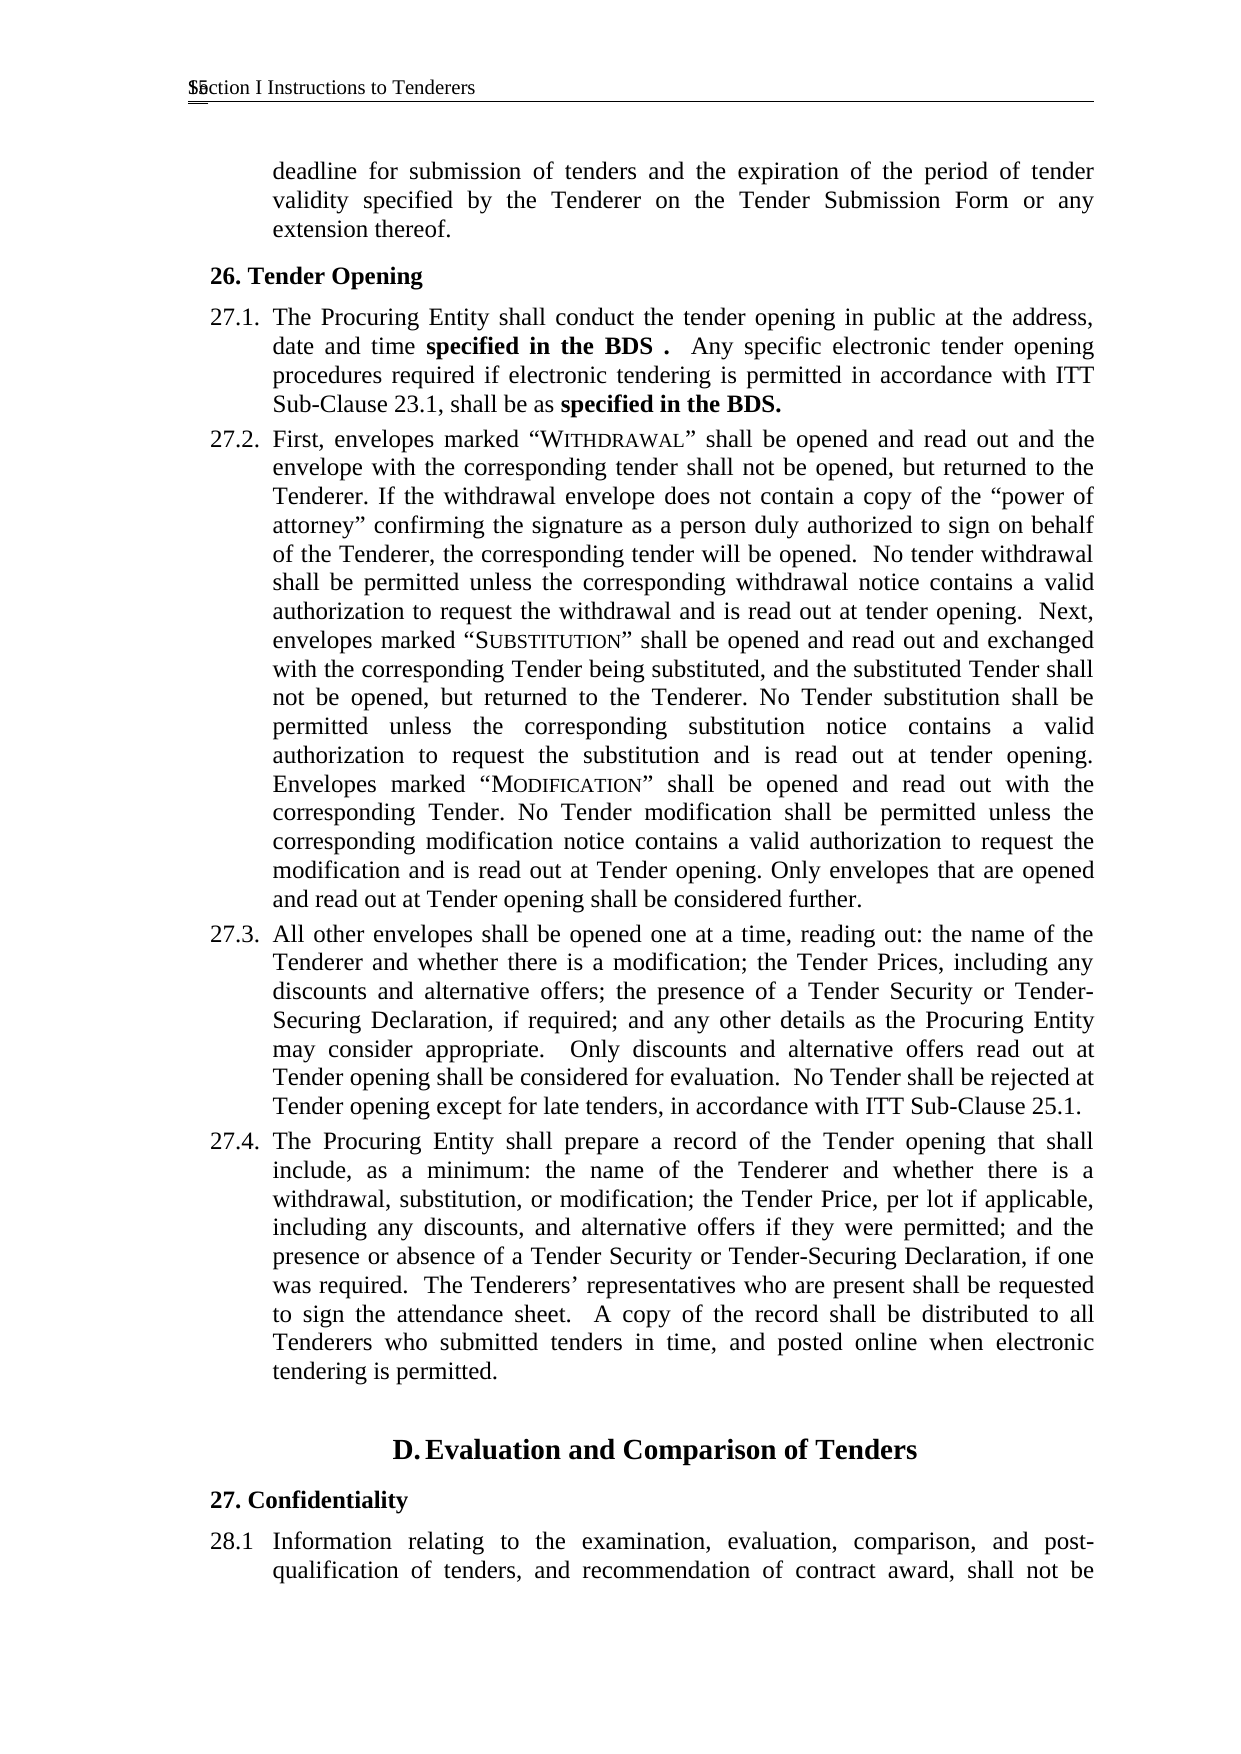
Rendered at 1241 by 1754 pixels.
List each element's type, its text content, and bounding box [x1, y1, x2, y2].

table_cell Tender Opening The Procuring Entity shall conduct the tender opening in public at the address, date and time specified in the BDS . Any specific electronic tender opening procedures required if electronic tendering is permitted in accordance with ITT Sub-Clause 23.1, shall be as specified in the BDS. First, envelopes marked “Withdrawal” shall be opened and read out and the envelope with the corresponding tender shall not be opened, but returned to the Tenderer. If the withdrawal envelope does not contain a copy of the “power of attorney” confirming the signature as a person duly authorized to sign on behalf of the Tenderer, the corresponding tender will be opened. No tender withdrawal shall be permitted unless the corresponding withdrawal notice contains a valid authorization to request the withdrawal and is read out at tender opening. Next, envelopes marked “Substitution” shall be opened and read out and exchanged with the corresponding Tender being substituted, and the substituted Tender shall not be opened, but returned to the Tenderer. No Tender substitution shall be permitted unless the corresponding substitution notice contains a valid authorization to request the substitution and is read out at tender opening. Envelopes marked “Modification” shall be opened and read out with the corresponding Tender. No Tender modification shall be permitted unless the corresponding modification notice contains a valid authorization to request the modification and is read out at Tender opening. Only envelopes that are opened and read out at Tender opening shall be considered further. All other envelopes shall be opened one at a time, reading out: the name of the Tenderer and whether there is a modification; the Tender Prices, including any discounts and alternative offers; the presence of a Tender Security or Tender-Securing Declaration, if required; and any other details as the Procuring Entity may consider appropriate. Only discounts and alternative offers read out at Tender opening shall be considered for evaluation. No Tender shall be rejected at Tender opening except for late tenders, in accordance with ITT Sub-Clause 25.1. The Procuring Entity shall prepare a record of the Tender opening that shall include, as a minimum: the name of the Tenderer and whether there is a withdrawal, substitution, or modification; the Tender Price, per lot if applicable, including any discounts, and alternative offers if they were permitted; and the presence or absence of a Tender Security or Tender-Securing Declaration, if one was required. The Tenderers’ representatives who are present shall be requested to sign the attendance sheet. A copy of the record shall be distributed to all Tenderers who submitted tenders in time, and posted online when electronic tendering is permitted. [199, 249, 1106, 1426]
table_cell Evaluation and Comparison of Tenders [199, 1426, 1106, 1472]
